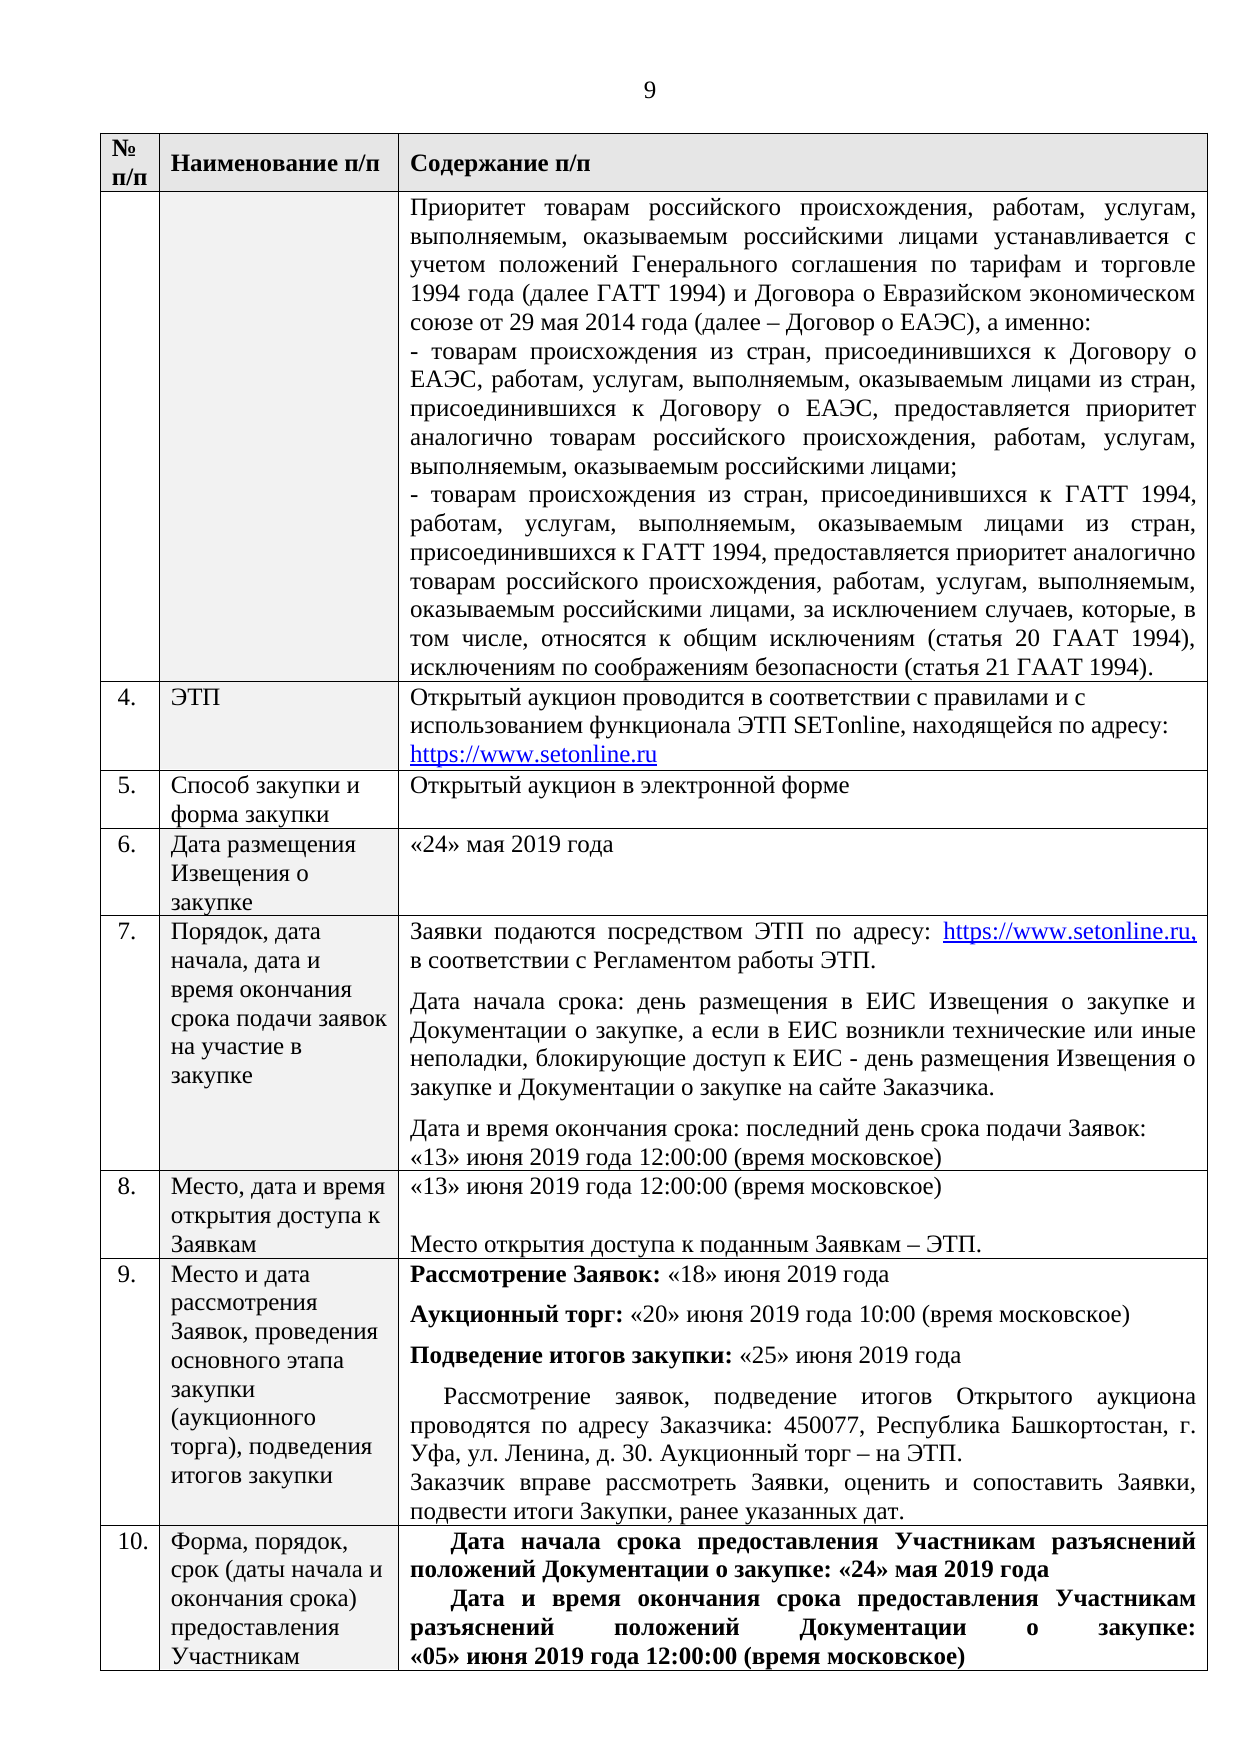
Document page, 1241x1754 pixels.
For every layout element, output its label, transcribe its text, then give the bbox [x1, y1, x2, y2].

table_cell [399, 1526, 1207, 1669]
table_header № п/п [101, 134, 159, 191]
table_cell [160, 1526, 398, 1669]
table_cell [101, 192, 159, 681]
table_cell Порядок, дата начала, дата и время окончания срока подачи заявок на участие в закупке [160, 916, 398, 1170]
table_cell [160, 192, 398, 681]
table_cell [101, 1526, 159, 1669]
table_header Наименование п/п [160, 134, 398, 191]
table_cell [399, 829, 1207, 915]
table_cell Дата размещения Извещения о закупке [160, 829, 398, 915]
table_cell [101, 916, 159, 1170]
table_cell Рассмотрение Заявок: Аукционный торг: 10:00 (время московское) Подведение итогов закупки: Рассмотрение заявок, подведение итогов Открытого аукциона проводятся по адресу Заказчика: 450077, Республика Башкортостан, г. Уфа, ул. Ленина, д. 30. Аукционный торг – на ЭТП. Заказчик вправе рассмотреть Заявки, оценить и сопоставить Заявки, подвести итоги Закупки, ранее указанных дат. [399, 1259, 1207, 1525]
table_cell Открытый аукцион в электронной форме [399, 771, 1207, 828]
table_header Содержание п/п [399, 134, 1207, 191]
table_cell Заявки подаются посредством ЭТП по адресу: https://www.setonline.ru, в соответствии с Регламентом работы ЭТП. Дата начала срока: день размещения в ЕИС Извещения о закупке и Документации о закупке, а если в ЕИС возникли технические или иные неполадки, блокирующие доступ к ЕИС - день размещения Извещения о закупке и Документации о закупке на сайте Заказчика. Дата и время окончания срока: последний день срока подачи Заявок: 12:00:00 (время московское) [399, 916, 1207, 1170]
table_cell [101, 771, 159, 828]
table_cell Место и дата рассмотрения Заявок, проведения основного этапа закупки (аукционного торга), подведения итогов закупки [160, 1259, 398, 1525]
table_cell [101, 829, 159, 915]
table_cell Место, дата и время открытия доступа к Заявкам [160, 1171, 398, 1258]
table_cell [399, 192, 1207, 681]
table_cell 12:00:00 (время московское) Место открытия доступа к поданным Заявкам – ЭТП. [399, 1171, 1207, 1258]
table_cell Способ закупки и форма закупки [160, 771, 398, 828]
table_cell [101, 1259, 159, 1525]
table_cell Открытый аукцион проводится в соответствии с правилами и с использованием функционала ЭТП SETonline, находящейся по адресу: https://www.setonline.ru [399, 682, 1207, 769]
table_cell [101, 682, 159, 769]
table_cell ЭТП [160, 682, 398, 769]
table_cell [101, 1171, 159, 1258]
